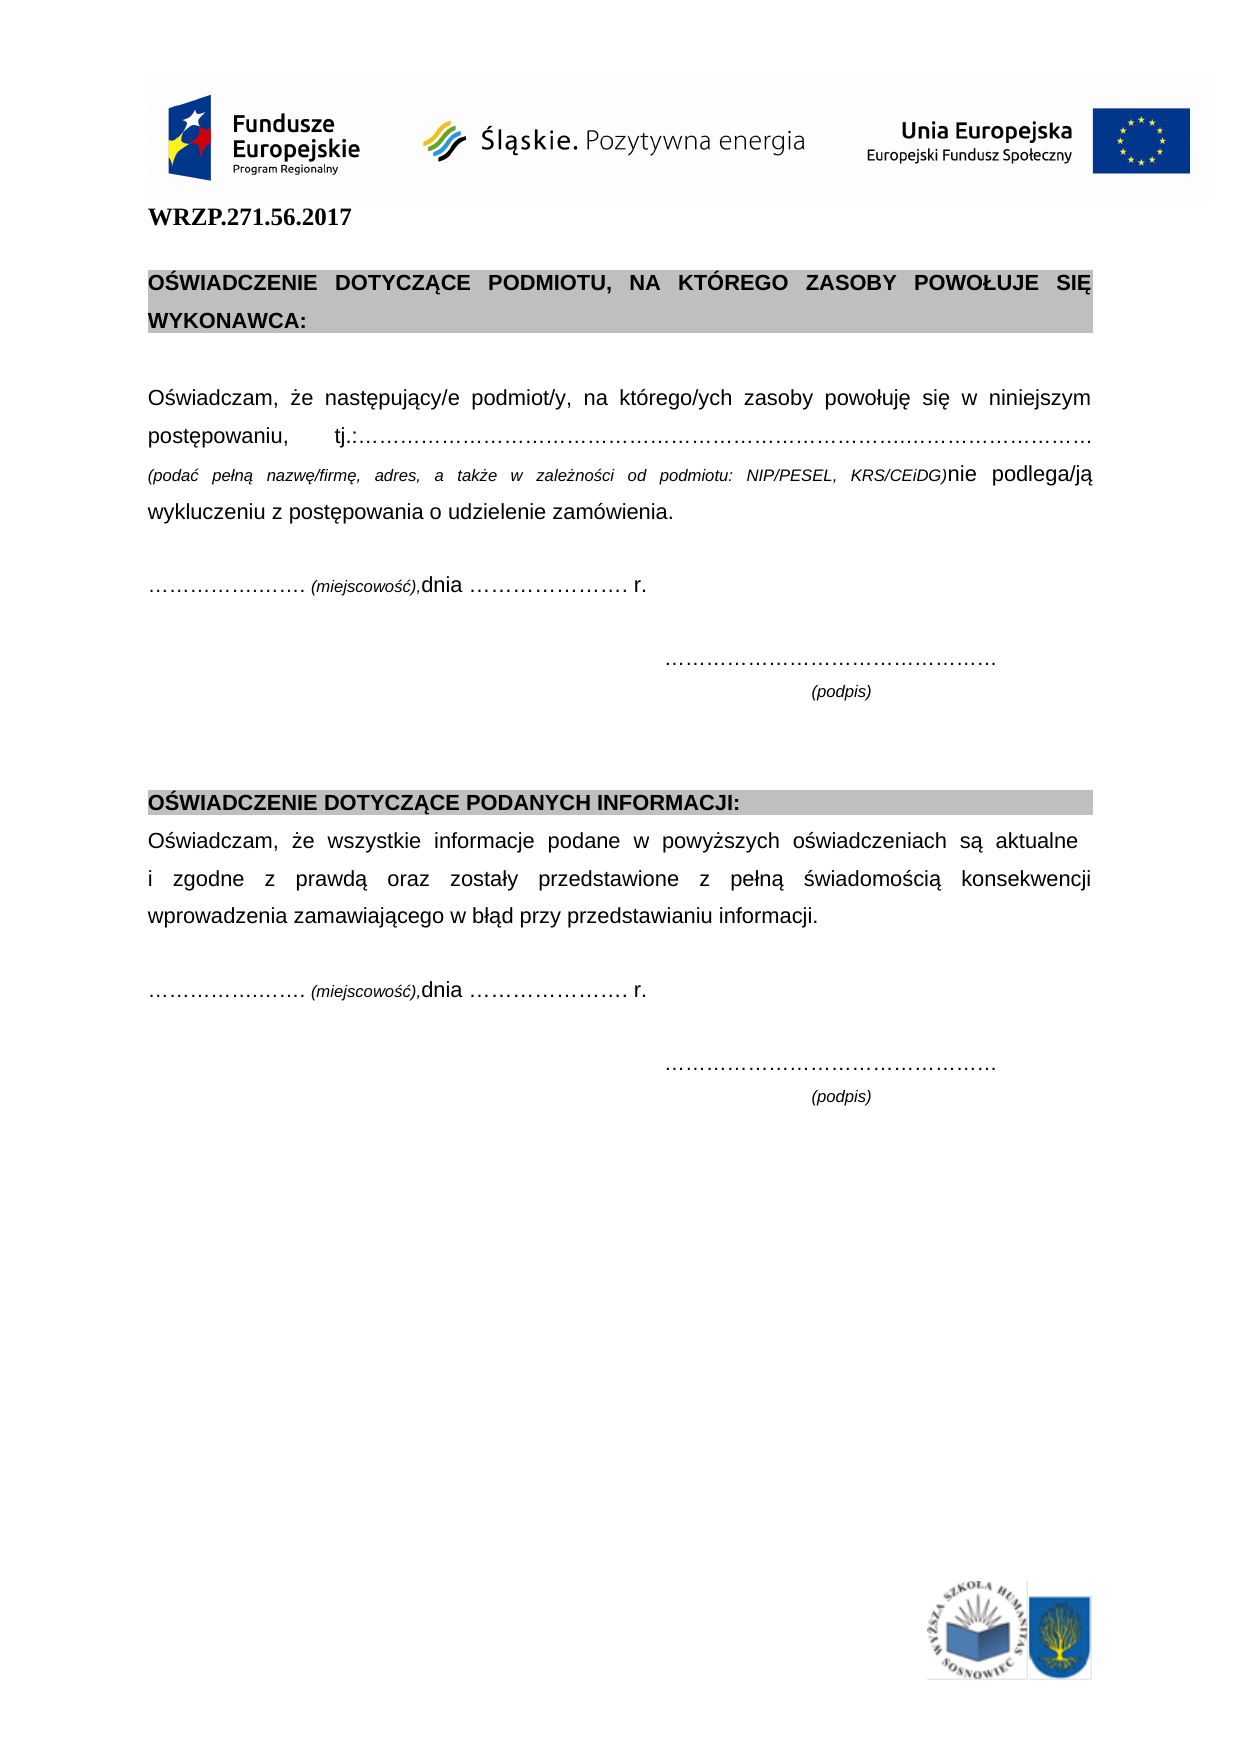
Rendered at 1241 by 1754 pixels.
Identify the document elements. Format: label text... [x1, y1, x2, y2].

picture [927, 1581, 1093, 1681]
text (podpis) [738, 682, 1093, 701]
text …………….……. (miejscowość),dnia …………………. r. [148, 977, 1093, 1002]
picture [147, 73, 1210, 202]
text OŚWIADCZENIE DOTYCZĄCE PODMIOTU, NA KTÓREGO ZASOBY POWOŁUJE SIĘ WYKONAWCA: [148, 270, 1093, 333]
text ………………………………………… [148, 646, 1093, 670]
text Oświadczam, że wszystkie informacje podane w powyższych oświadczeniach są aktualne i zgodne z prawdą oraz zostały przedstawione z pełną świadomością konsekwencji wprowadzenia zamawiającego w błąd przy przedstawianiu informacji. [148, 828, 1093, 928]
text Oświadczam, że następujący/e podmiot/y, na którego/ych zasoby powołuję się w niniejszym postępowaniu, tj.:…………………………………………………………………….………………………(podać pełną nazwę/firmę, adres, a także w zależności od podmiotu: NIP/PESEL, KRS/CEiDG)nie podlega/ją wykluczeniu z postępowania o udzielenie zamówienia. [148, 385, 1093, 524]
text …………….……. (miejscowość),dnia …………………. r. [148, 572, 1093, 598]
text OŚWIADCZENIE DOTYCZĄCE PODANYCH INFORMACJI: [148, 790, 1093, 815]
text (podpis) [738, 1087, 1093, 1106]
text ………………………………………… [148, 1051, 1093, 1075]
